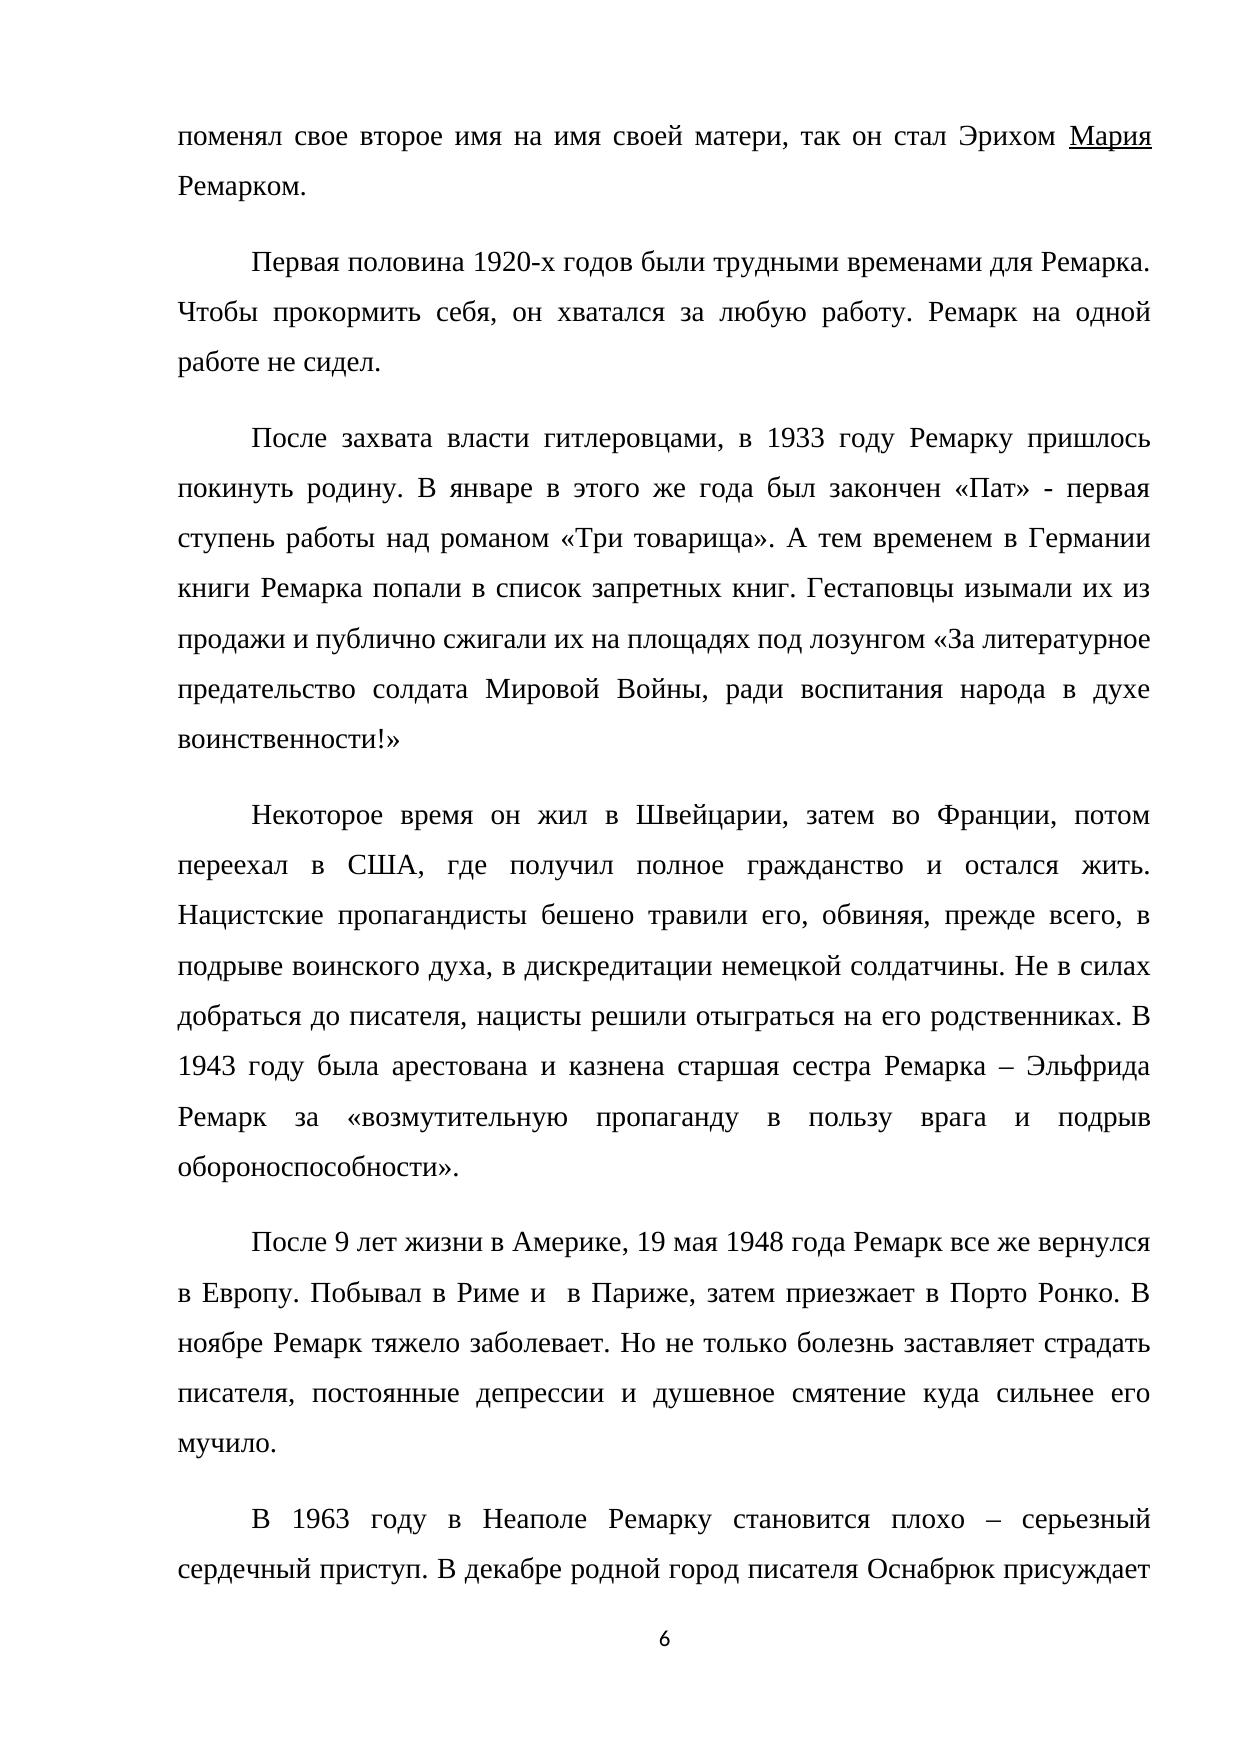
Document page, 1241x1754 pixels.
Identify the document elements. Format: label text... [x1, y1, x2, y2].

text После захвата власти гитлеровцами, в 1933 году Ремарку пришлось покинуть родину. В январе в этого же года был закончен «Пат» - первая ступень работы над романом «Три товарища». А тем временем в Германии книги Ремарка попали в список запретных книг. Гестаповцы изымали их из продажи и публично сжигали их на площадях под лозунгом «За литературное предательство солдата Мировой Войны, ради воспитания народа в духе воинственности!» [177, 420, 1152, 755]
text После 9 лет жизни в Америке, 19 мая 1948 года Ремарк все же вернулся в Европу. Побывал в Риме и в Париже, затем приезжает в Порто Ронко. В ноябре Ремарк тяжело заболевает. Но не только болезнь заставляет страдать писателя, постоянные депрессии и душевное смятение куда сильнее его мучило. [177, 1224, 1152, 1459]
text Первая половина 1920-х годов были трудными временами для Ремарка. Чтобы прокормить себя, он хватался за любую работу. Ремарк на одной работе не сидел. [177, 244, 1152, 378]
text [177, 118, 1152, 202]
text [177, 1501, 1152, 1585]
text Некоторое время он жил в Швейцарии, затем во Франции, потом переехал в США, где получил полное гражданство и остался жить. Нацистские пропагандисты бешено травили его, обвиняя, прежде всего, в подрыве воинского духа, в дискредитации немецкой солдатчины. Не в силах добраться до писателя, нацисты решили отыграться на его родственниках. В 1943 году была арестована и казнена старшая сестра Ремарка – Эльфрида Ремарк за «возмутительную пропаганду в пользу врага и подрыв обороноспособности». [177, 797, 1152, 1183]
